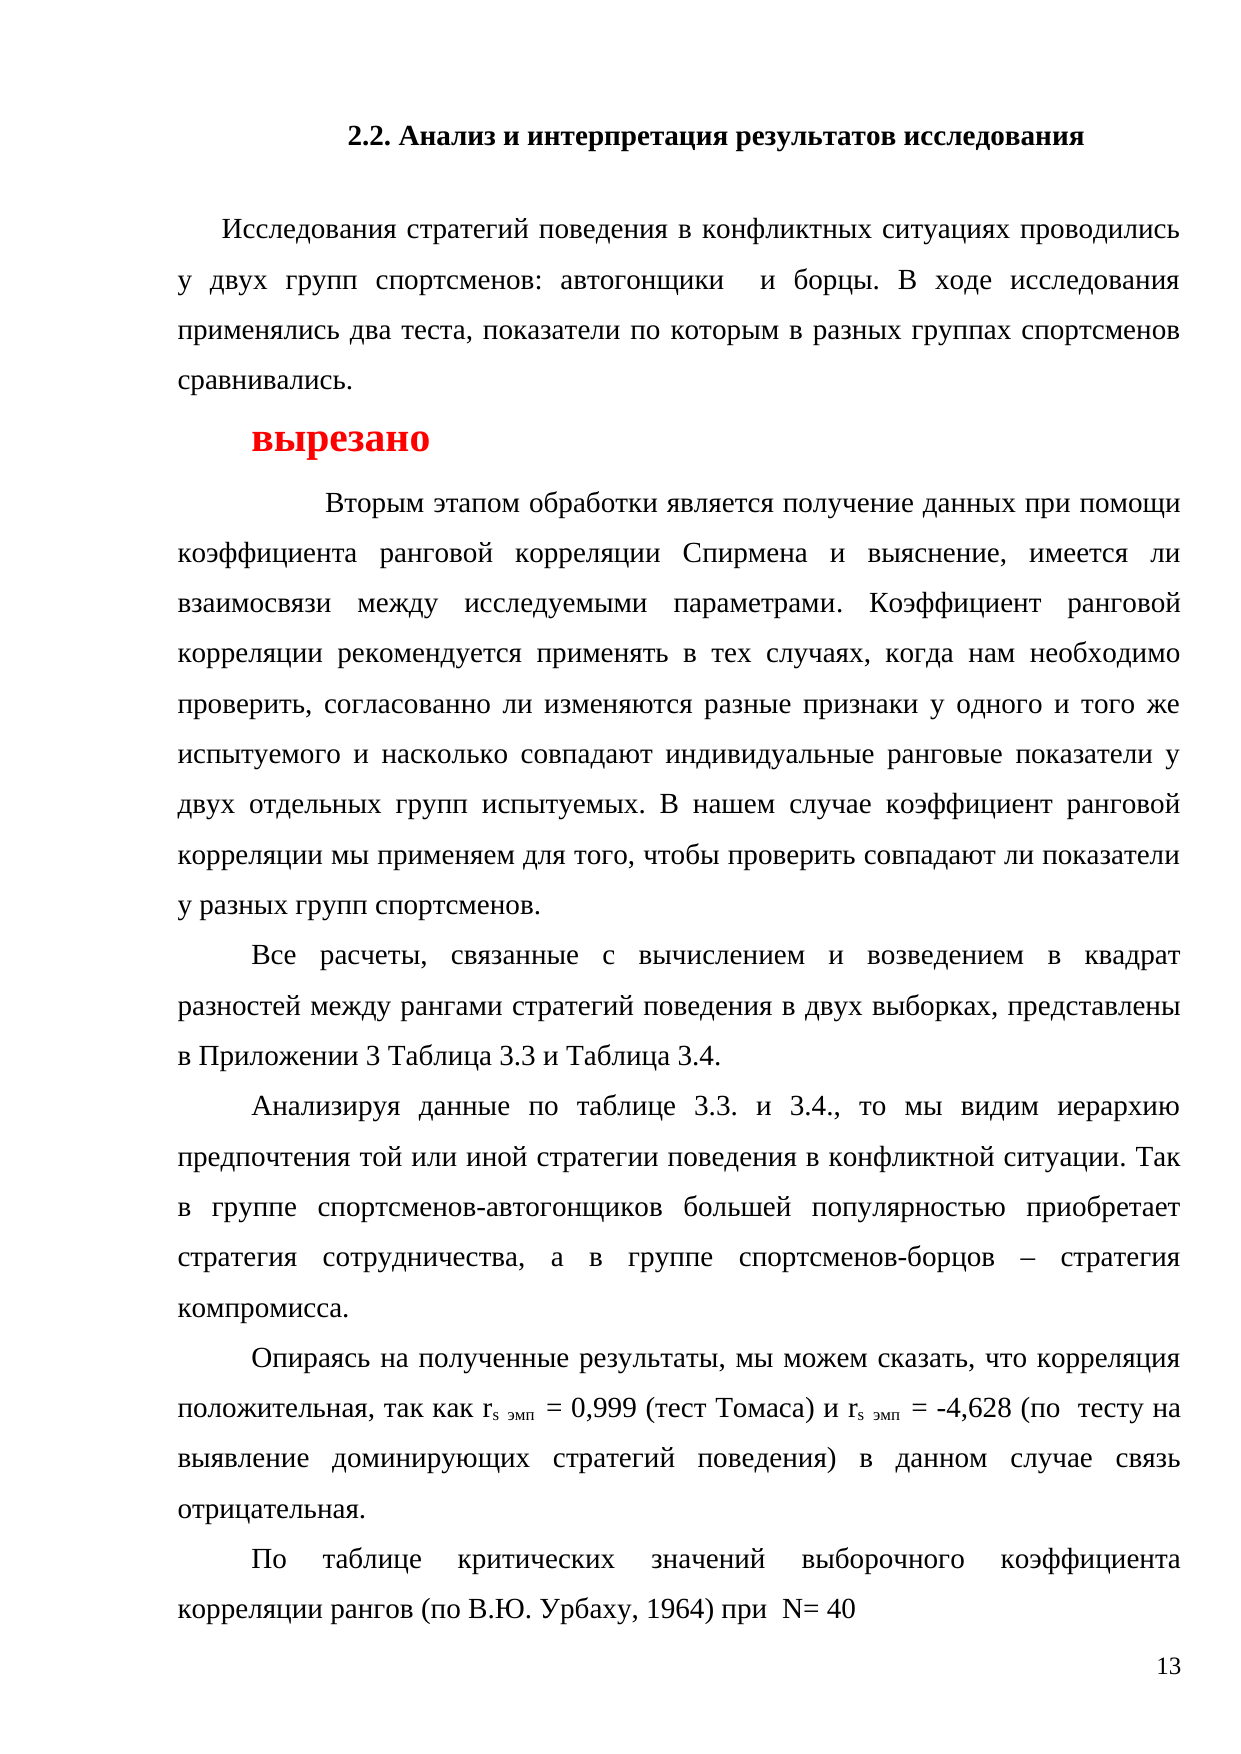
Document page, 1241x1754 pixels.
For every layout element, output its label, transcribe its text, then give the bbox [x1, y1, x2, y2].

text Исследования стратегий поведения в конфликтных ситуациях проводились у двух групп спортсменов: автогонщики и борцы. В ходе исследования применялись два теста, показатели по которым в разных группах спортсменов сравнивались. [177, 212, 1181, 396]
text По таблице критических значений выборочного коэффициента корреляции рангов (по В.Ю. Урбаху, 1964) при N= 40 [177, 1541, 1181, 1625]
text Опираясь на полученные результаты, мы можем сказать, что корреляция положительная, так как rs эмп = 0,999 (тест Томаса) и rs эмп = -4,628 (по тесту на выявление доминирующих стратегий поведения) в данном случае связь отрицательная. [177, 1340, 1181, 1524]
text Анализируя данные по таблице 3.3. и 3.4., то мы видим иерархию предпочтения той или иной стратегии поведения в конфликтной ситуации. Так в группе спортсменов-автогонщиков большей популярностью приобретает стратегия сотрудничества, а в группе спортсменов-борцов – стратегия компромисса. [177, 1088, 1181, 1323]
text вырезано [177, 413, 1181, 461]
text Вторым этапом обработки является получение данных при помощи коэффициента ранговой корреляции Спирмена и выяснение, имеется ли взаимосвязи между исследуемыми параметрами. Коэффициент ранговой корреляции рекомендуется применять в тех случаях, когда нам необходимо проверить, согласованно ли изменяются разные признаки у одного и того же испытуемого и насколько совпадают индивидуальные ранговые показатели у двух отдельных групп испытуемых. В нашем случае коэффициент ранговой корреляции мы применяем для того, чтобы проверить совпадают ли показатели у разных групп спортсменов. [177, 485, 1181, 921]
text Все расчеты, связанные с вычислением и возведением в квадрат разностей между рангами стратегий поведения в двух выборках, представлены в Приложении 3 Таблица 3.3 и Таблица 3.4. [177, 937, 1181, 1072]
text 2.2. Анализ и интерпретация результатов исследования [177, 118, 1181, 152]
